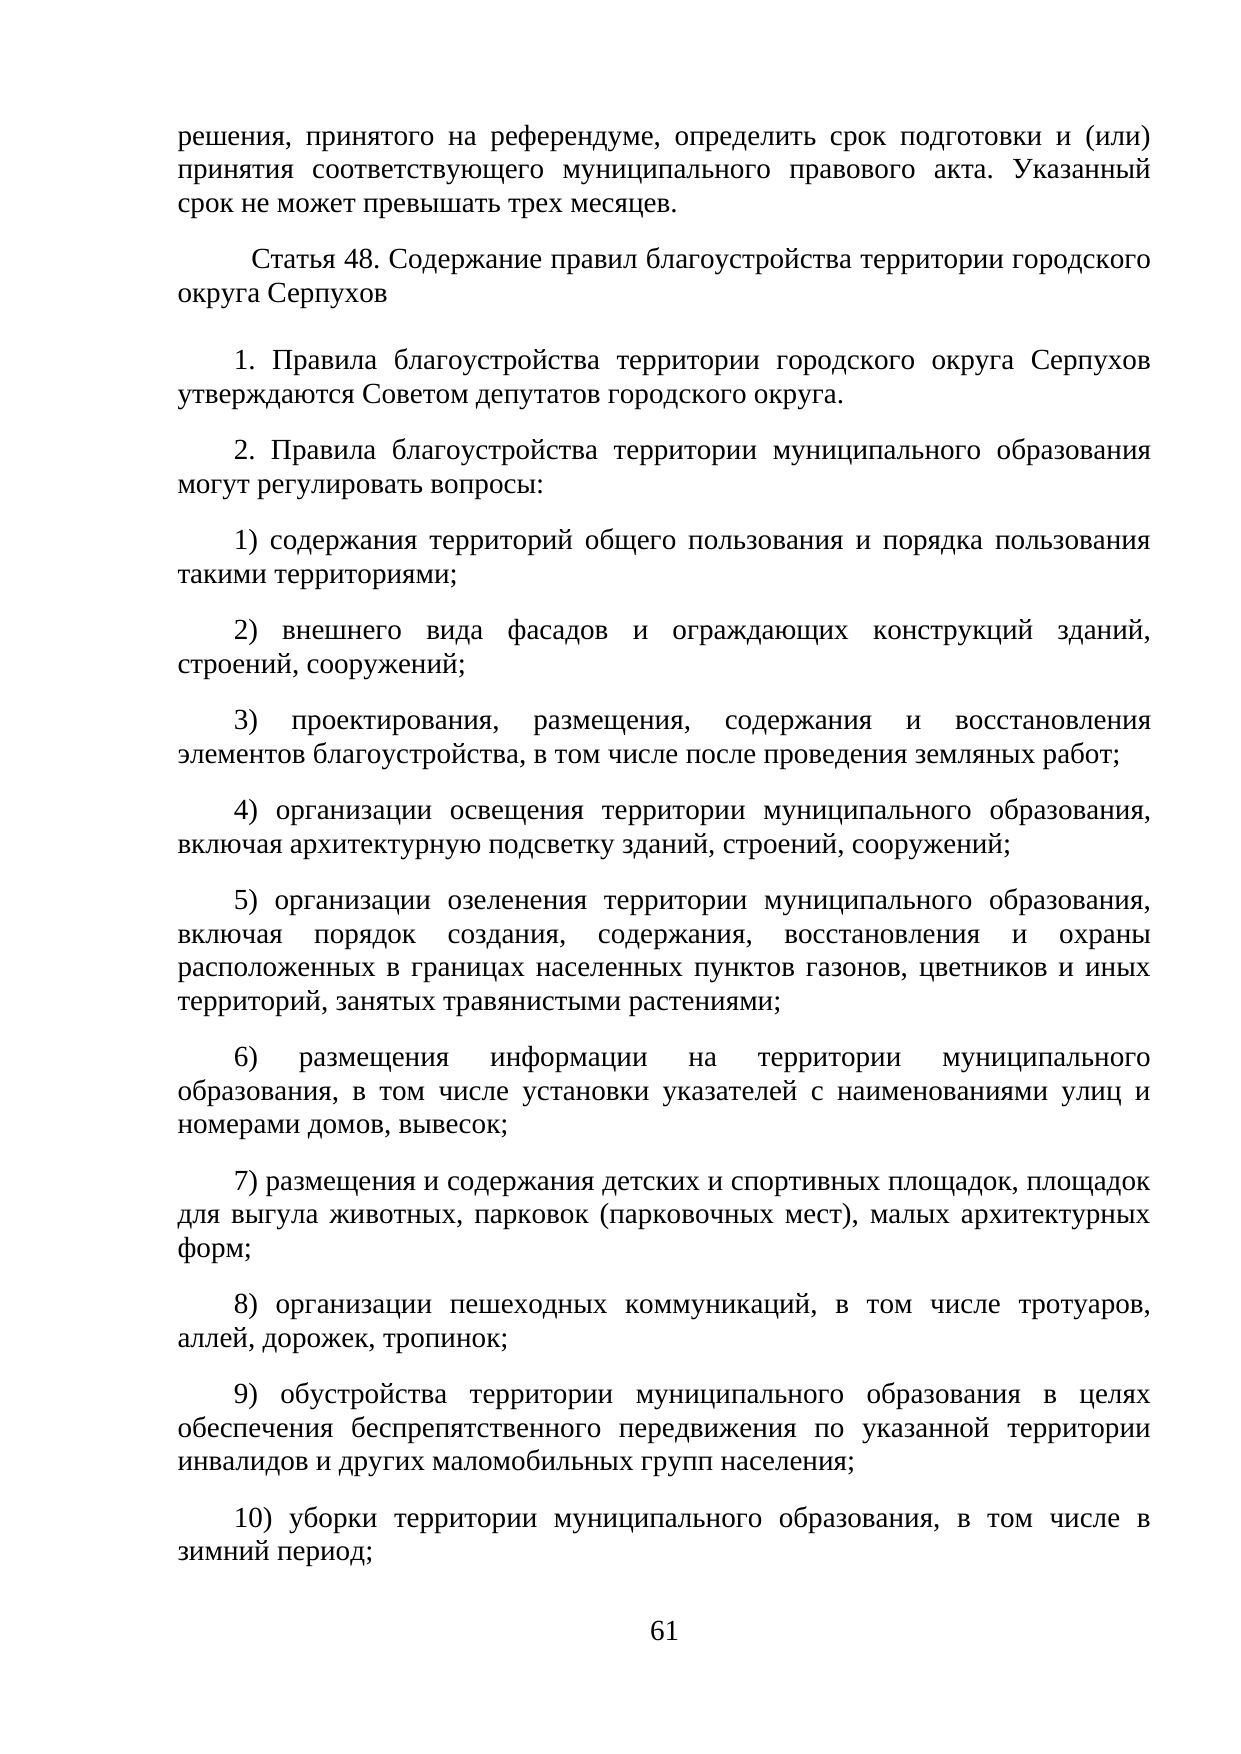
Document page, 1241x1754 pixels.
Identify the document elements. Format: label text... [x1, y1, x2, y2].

text 2) внешнего вида фасадов и ограждающих конструкций зданий, строений, сооружений; [177, 612, 1152, 679]
text 5) организации озеленения территории муниципального образования, включая порядок создания, содержания, восстановления и охраны расположенных в границах населенных пунктов газонов, цветников и иных территорий, занятых травянистыми растениями; [177, 882, 1152, 1016]
text Статья 48. Содержание правил благоустройства территории городского округа Серпухов [177, 242, 1152, 309]
text 9) обустройства территории муниципального образования в целях обеспечения беспрепятственного передвижения по указанной территории инвалидов и других маломобильных групп населения; [177, 1376, 1152, 1477]
text 7) размещения и содержания детских и спортивных площадок, площадок для выгула животных, парковок (парковочных мест), малых архитектурных форм; [177, 1163, 1152, 1263]
text 4) организации освещения территории муниципального образования, включая архитектурную подсветку зданий, строений, сооружений; [177, 792, 1152, 859]
text 8) организации пешеходных коммуникаций, в том числе тротуаров, аллей, дорожек, тропинок; [177, 1286, 1152, 1353]
text 3) проектирования, размещения, содержания и восстановления элементов благоустройства, в том числе после проведения земляных работ; [177, 702, 1152, 769]
text 6) размещения информации на территории муниципального образования, в том числе установки указателей с наименованиями улиц и номерами домов, вывесок; [177, 1039, 1152, 1140]
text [177, 118, 1152, 219]
text 2. Правила благоустройства территории муниципального образования могут регулировать вопросы: [177, 432, 1152, 499]
text 10) уборки территории муниципального образования, в том числе в зимний период; [177, 1500, 1152, 1567]
text 1. Правила благоустройства территории городского округа Серпухов утверждаются Советом депутатов городского округа. [177, 342, 1152, 409]
text 1) содержания территорий общего пользования и порядка пользования такими территориями; [177, 522, 1152, 589]
